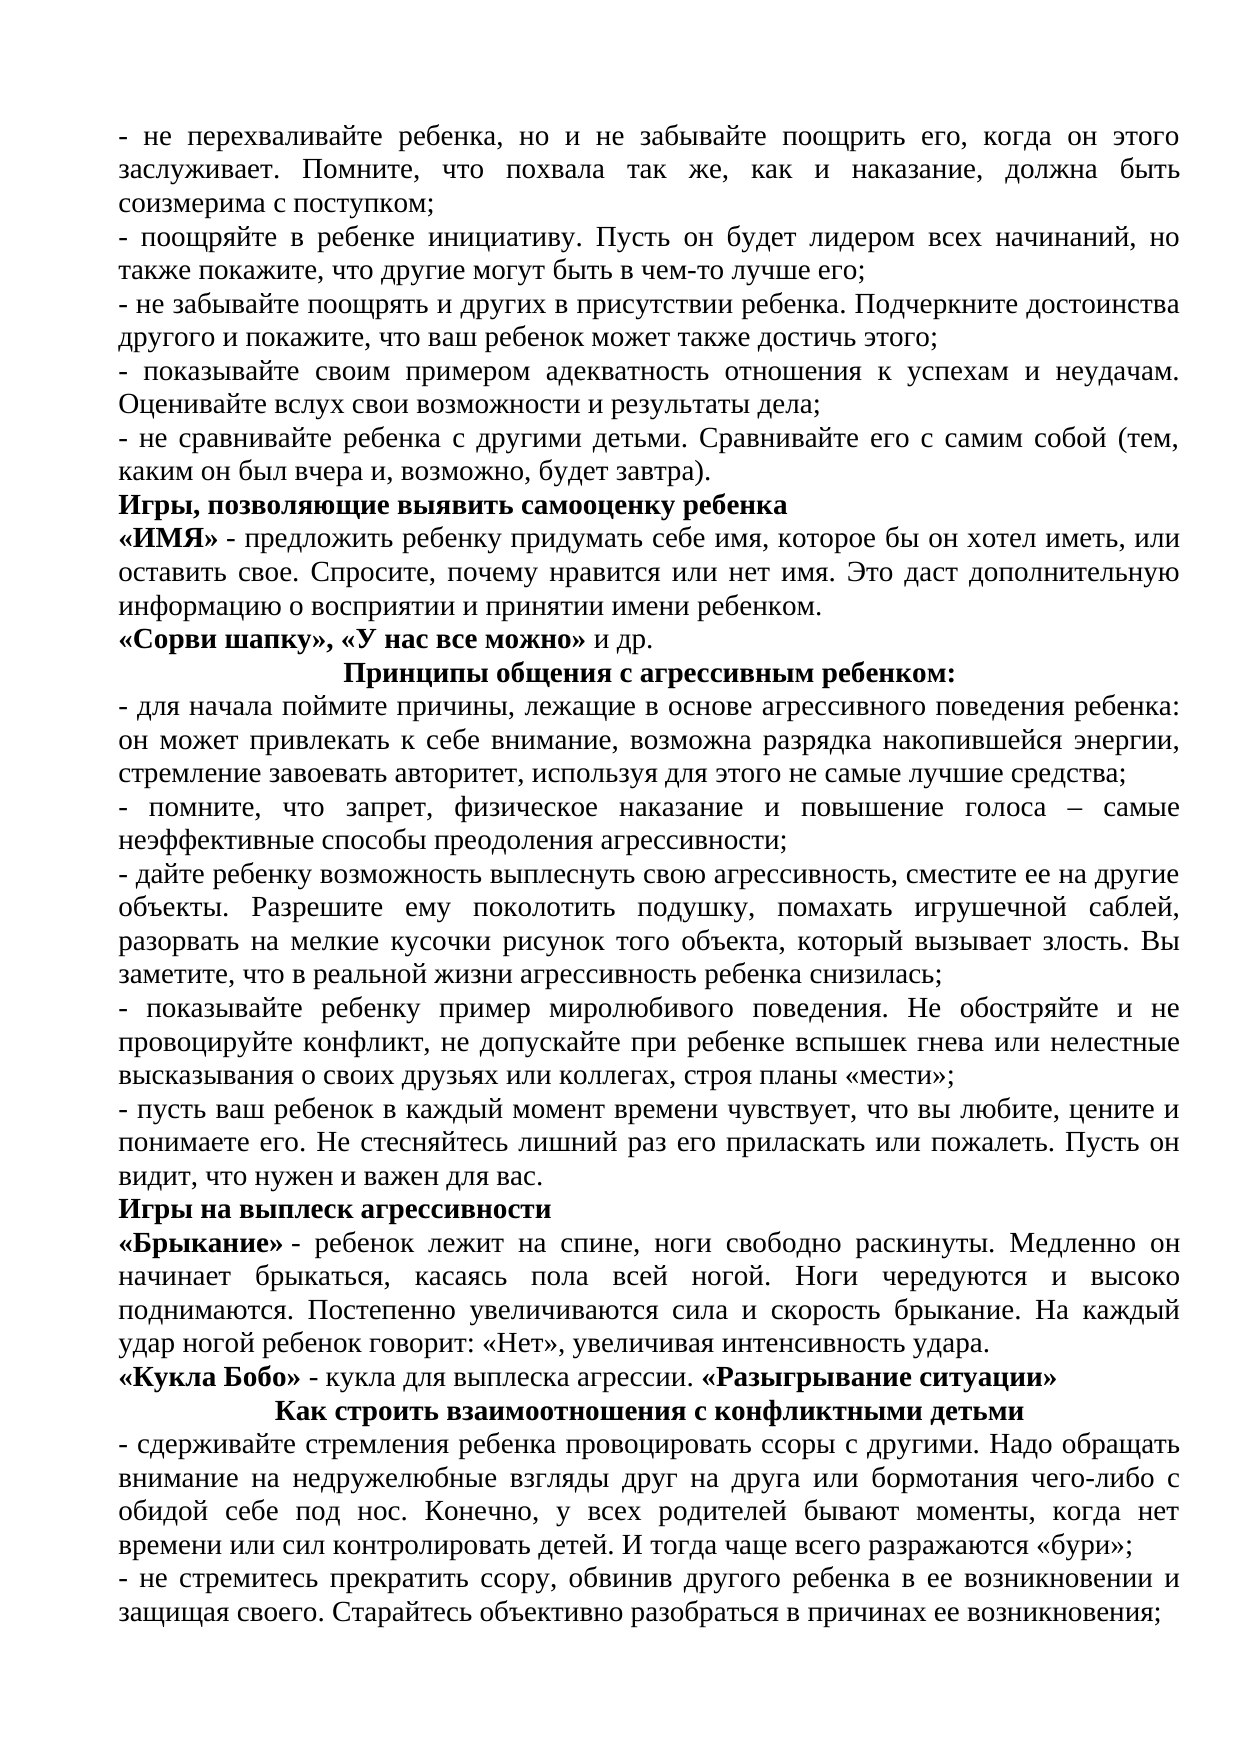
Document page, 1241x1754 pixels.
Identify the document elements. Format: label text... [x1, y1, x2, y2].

text - показывайте ребенку пример миролюбивого поведения. Не обостряйте и не провоцируйте конфликт, не допускайте при ребенке вспышек гнева или нелестные высказывания о своих друзьях или коллегах, строя планы «мести»; [118, 990, 1181, 1091]
text - помните, что запрет, физическое наказание и повышение голоса – самые неэффективные способы преодоления агрессивности; [118, 789, 1181, 856]
text «Брыкание» - ребенок лежит на спине, ноги свободно раскинуты. Медленно он начинает брыкаться, касаясь пола всей ногой. Ноги чередуются и высоко поднимаются. Постепенно увеличиваются сила и скорость брыкание. На каждый удар ногой ребенок говорит: «Нет», увеличивая интенсивность удара. [118, 1225, 1181, 1359]
text - дайте ребенку возможность выплеснуть свою агрессивность, сместите ее на другие объекты. Разрешите ему поколотить подушку, помахать игрушечной саблей, разорвать на мелкие кусочки рисунок того объекта, который вызывает злость. Вы заметите, что в реальной жизни агрессивность ребенка снизилась; [118, 856, 1181, 990]
text - не забывайте поощрять и других в присутствии ребенка. Подчеркните достоинства другого и покажите, что ваш ребенок может также достичь этого; [118, 286, 1181, 353]
text - сдерживайте стремления ребенка провоцировать ссоры с другими. Надо обращать внимание на недружелюбные взгляды друг на друга или бормотания чего-либо с обидой себе под нос. Конечно, у всех родителей бывают моменты, когда нет времени или сил контролировать детей. И тогда чаще всего разражаются «бури»; [118, 1426, 1181, 1560]
text - не перехваливайте ребенка, но и не забывайте поощрить его, когда он этого заслуживает. Помните, что похвала так же, как и наказание, должна быть соизмерима с поступком; [118, 118, 1181, 219]
text Игры, позволяющие выявить самооценку ребенка [118, 487, 1181, 521]
text Как строить взаимоотношения с конфликтными детьми [118, 1393, 1181, 1426]
text - не стремитесь прекратить ссору, обвинив другого ребенка в ее возникновении и защищая своего. Старайтесь объективно разобраться в причинах ее возникновения; [118, 1560, 1181, 1627]
text «ИМЯ» - предложить ребенку придумать себе имя, которое бы он хотел иметь, или оставить свое. Спросите, почему нравится или нет имя. Это даст дополнительную информацию о восприятии и принятии имени ребенком. [118, 521, 1181, 621]
text - поощряйте в ребенке инициативу. Пусть он будет лидером всех начинаний, но также покажите, что другие могут быть в чем-то лучше его; [118, 219, 1181, 286]
text - показывайте своим примером адекватность отношения к успехам и неудачам. Оценивайте вслух свои возможности и результаты дела; [118, 353, 1181, 420]
text - не сравнивайте ребенка с другими детьми. Сравнивайте его с самим собой (тем, каким он был вчера и, возможно, будет завтра). [118, 420, 1181, 487]
text - пусть ваш ребенок в каждый момент времени чувствует, что вы любите, цените и понимаете его. Не стесняйтесь лишний раз его приласкать или пожалеть. Пусть он видит, что нужен и важен для вас. [118, 1091, 1181, 1191]
text «Кукла Бобо» - кукла для выплеска агрессии. «Разыгрывание ситуации» [118, 1359, 1181, 1393]
text Принципы общения с агрессивным ребенком: [118, 655, 1181, 688]
text - для начала поймите причины, лежащие в основе агрессивного поведения ребенка: он может привлекать к себе внимание, возможна разрядка накопившейся энергии, стремление завоевать авторитет, используя для этого не самые лучшие средства; [118, 688, 1181, 789]
text Игры на выплеск агрессивности [118, 1191, 1181, 1225]
text «Сорви шапку», «У нас все можно» и др. [118, 621, 1181, 655]
